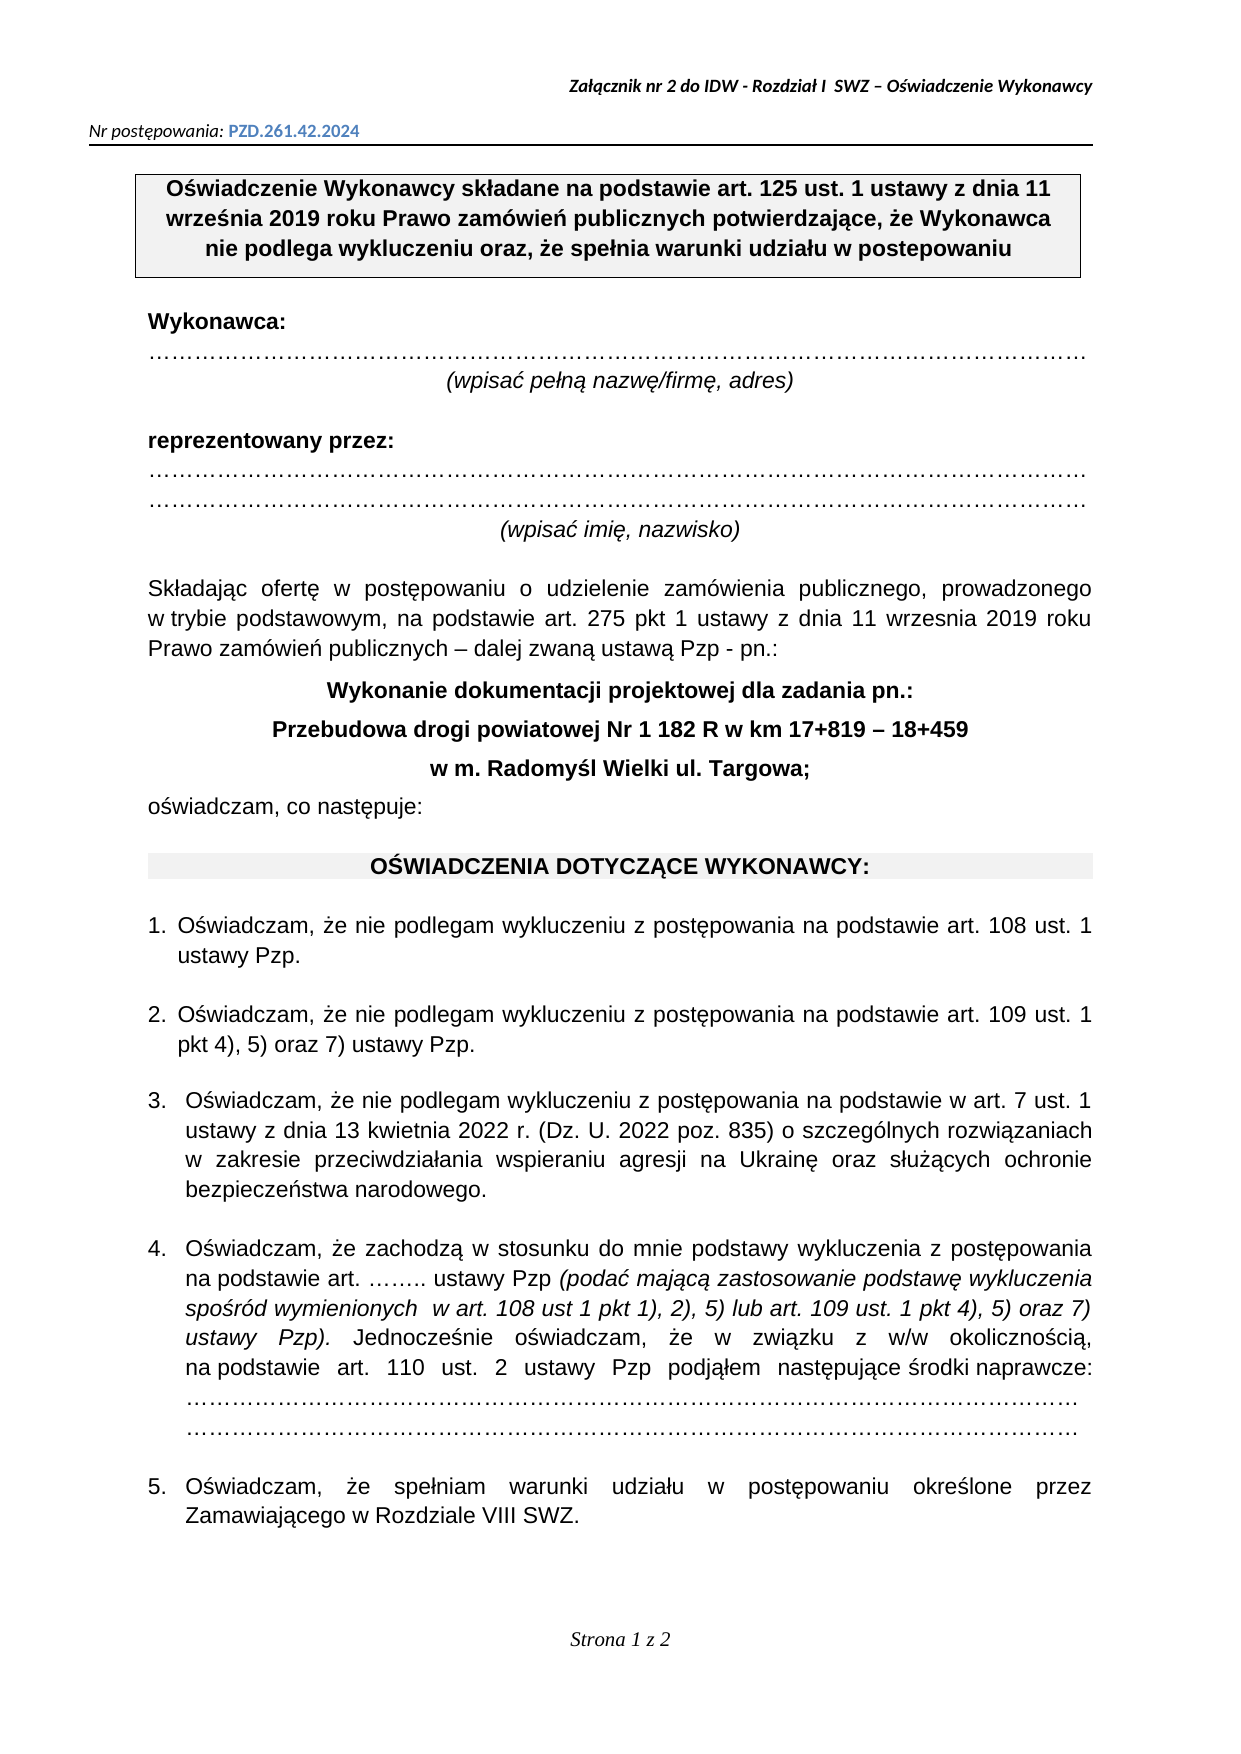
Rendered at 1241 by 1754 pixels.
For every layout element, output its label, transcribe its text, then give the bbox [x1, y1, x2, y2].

text Wykonawca: [148, 308, 1093, 334]
list Oświadczam, że nie podlegam wykluczeniu z postępowania na podstawie w art. 7 ust. 1 ustawy z dnia 13 kwietnia 2022 r. (Dz. U. 2022 poz. 835) o szczególnych rozwiązaniach w zakresie przeciwdziałania wspieraniu agresji na Ukrainę oraz służących ochronie bezpieczeństwa narodowego. [148, 1087, 1093, 1202]
text (wpisać pełną nazwę/firmę, adres) [148, 367, 1093, 394]
list Oświadczam, że spełniam warunki udziału w postępowaniu określone przez Zamawiającego w Rozdziale VIII SWZ. [148, 1473, 1093, 1529]
text …………………………………………………………………………………………………………… [148, 456, 1093, 483]
text reprezentowany przez: [148, 427, 1093, 453]
list Oświadczam, że nie podlegam wykluczeniu z postępowania na podstawie art. 108 ust. 1 ustawy Pzp. [148, 912, 1093, 968]
text Przebudowa drogi powiatowej Nr 1 182 R w km 17+819 – 18+459 [148, 716, 1093, 742]
text Składając ofertę w postępowaniu o udzielenie zamówienia publicznego, prowadzonego w trybie podstawowym, na podstawie art. 275 pkt 1 ustawy z dnia 11 wrzesnia 2019 roku Prawo zamówień publicznych – dalej zwaną ustawą Pzp - pn.: [148, 575, 1093, 661]
text (wpisać imię, nazwisko) [148, 516, 1093, 542]
list Oświadczam, że zachodzą w stosunku do mnie podstawy wykluczenia z postępowania na podstawie art. …….. ustawy Pzp (podać mającą zastosowanie podstawę wykluczenia spośród wymienionych w art. 108 ust 1 pkt 1), 2), 5) lub art. 109 ust. 1 pkt 4), 5) oraz 7) ustawy Pzp). Jednocześnie oświadczam, że w związku z w/w okolicznością, na podstawie art. 110 ust. 2 ustawy Pzp podjąłem następujące środki naprawcze: ……………………………………………………………………………………………………………………………………………………………………………………………………………… [148, 1235, 1093, 1440]
text OŚWIADCZENIA DOTYCZĄCE WYKONAWCY: [148, 853, 1093, 879]
text …………………………………………………………………………………………………………… [148, 338, 1093, 364]
text …………………………………………………………………………………………………………… [148, 486, 1093, 512]
table_header Oświadczenie Wykonawcy składane na podstawie art. 125 ust. 1 ustawy z dnia 11 września 2019 roku Prawo zamówień publicznych potwierdzające, że Wykonawca nie podlega wykluczeniu oraz, że spełnia warunki udziału w postepowaniu [136, 175, 1080, 277]
text oświadczam, co następuje: [148, 793, 1093, 820]
text Wykonanie dokumentacji projektowej dla zadania pn.: [148, 677, 1093, 703]
list Oświadczam, że nie podlegam wykluczeniu z postępowania na podstawie art. 109 ust. 1 pkt 4), 5) oraz 7) ustawy Pzp. [148, 1001, 1093, 1057]
text w m. Radomyśl Wielki ul. Targowa; [148, 754, 1093, 781]
